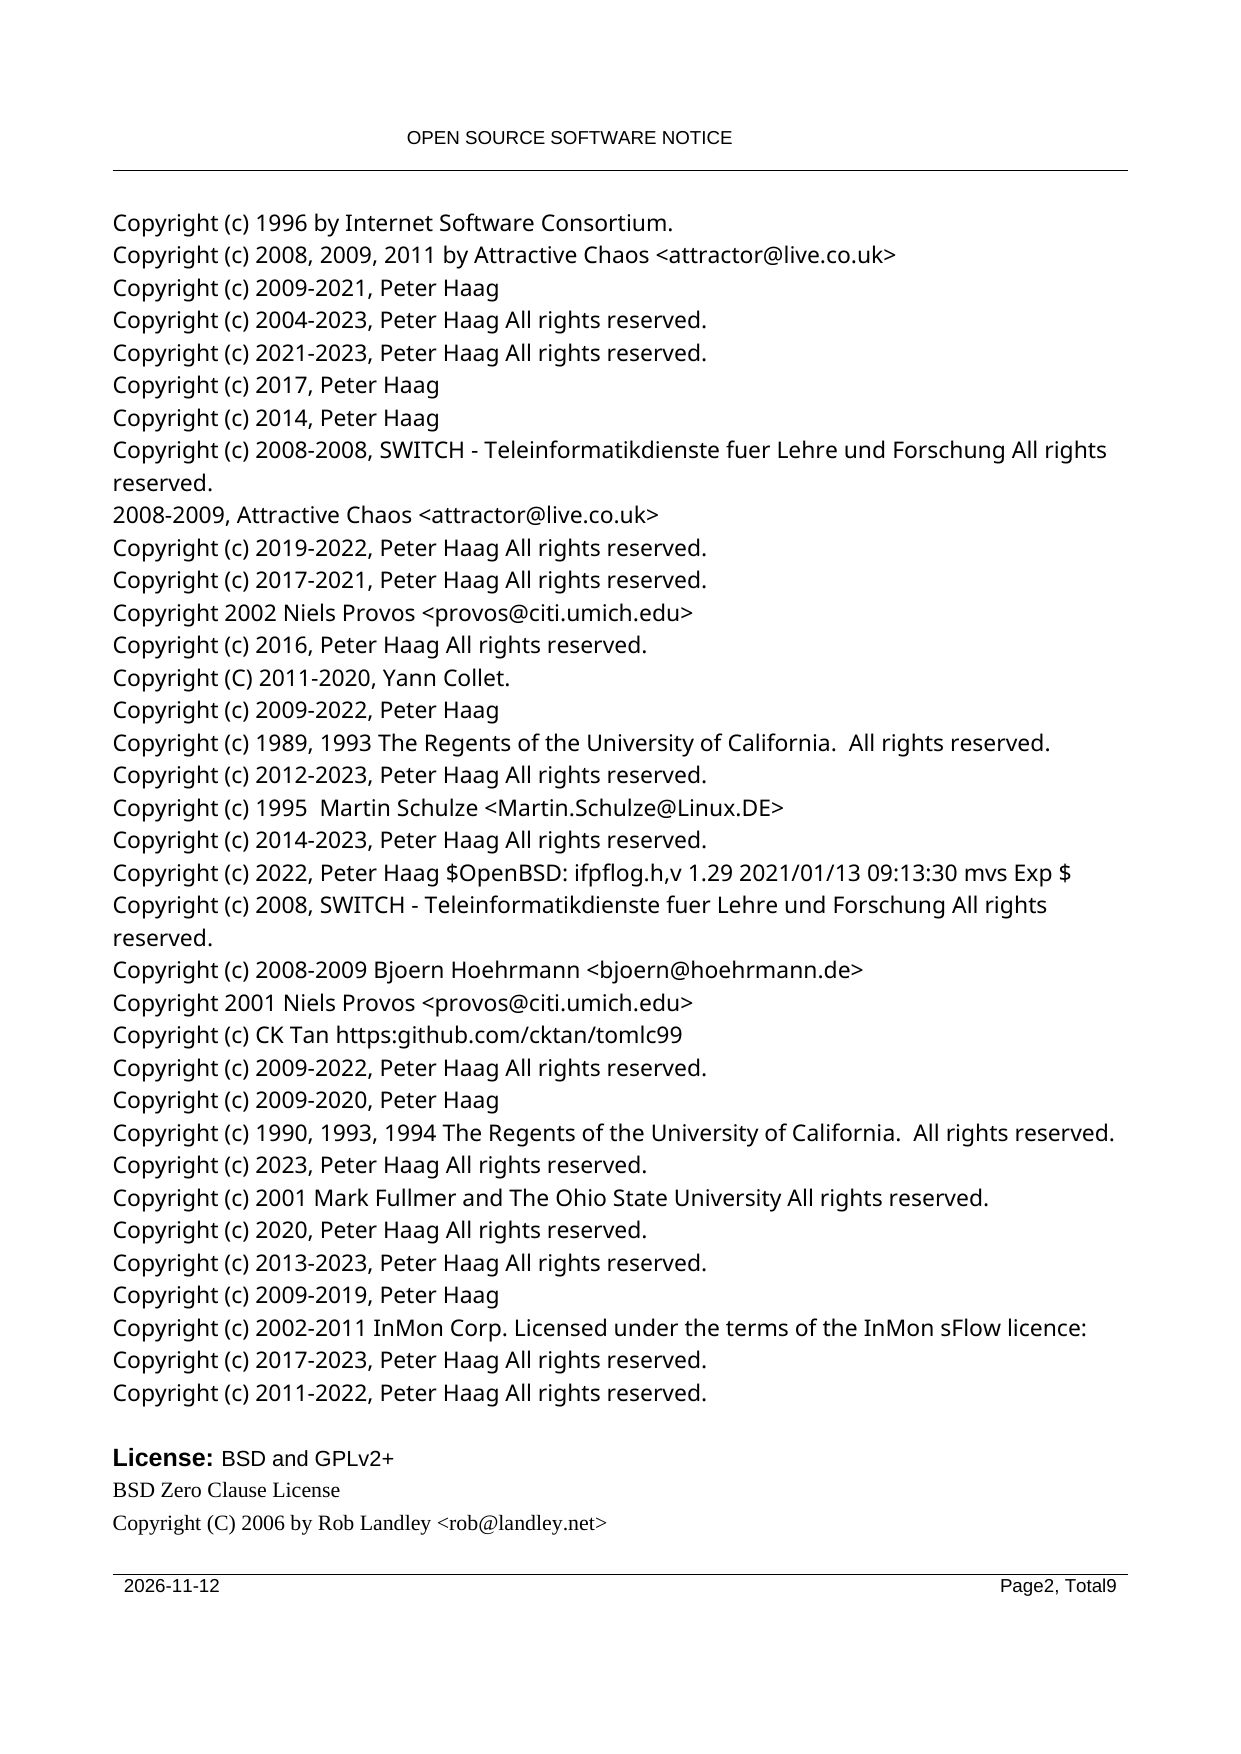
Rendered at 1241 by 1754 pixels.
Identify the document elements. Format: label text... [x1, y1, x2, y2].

text License: BSD and GPLv2+ [112, 1441, 1128, 1474]
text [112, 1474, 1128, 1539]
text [112, 206, 1128, 1441]
